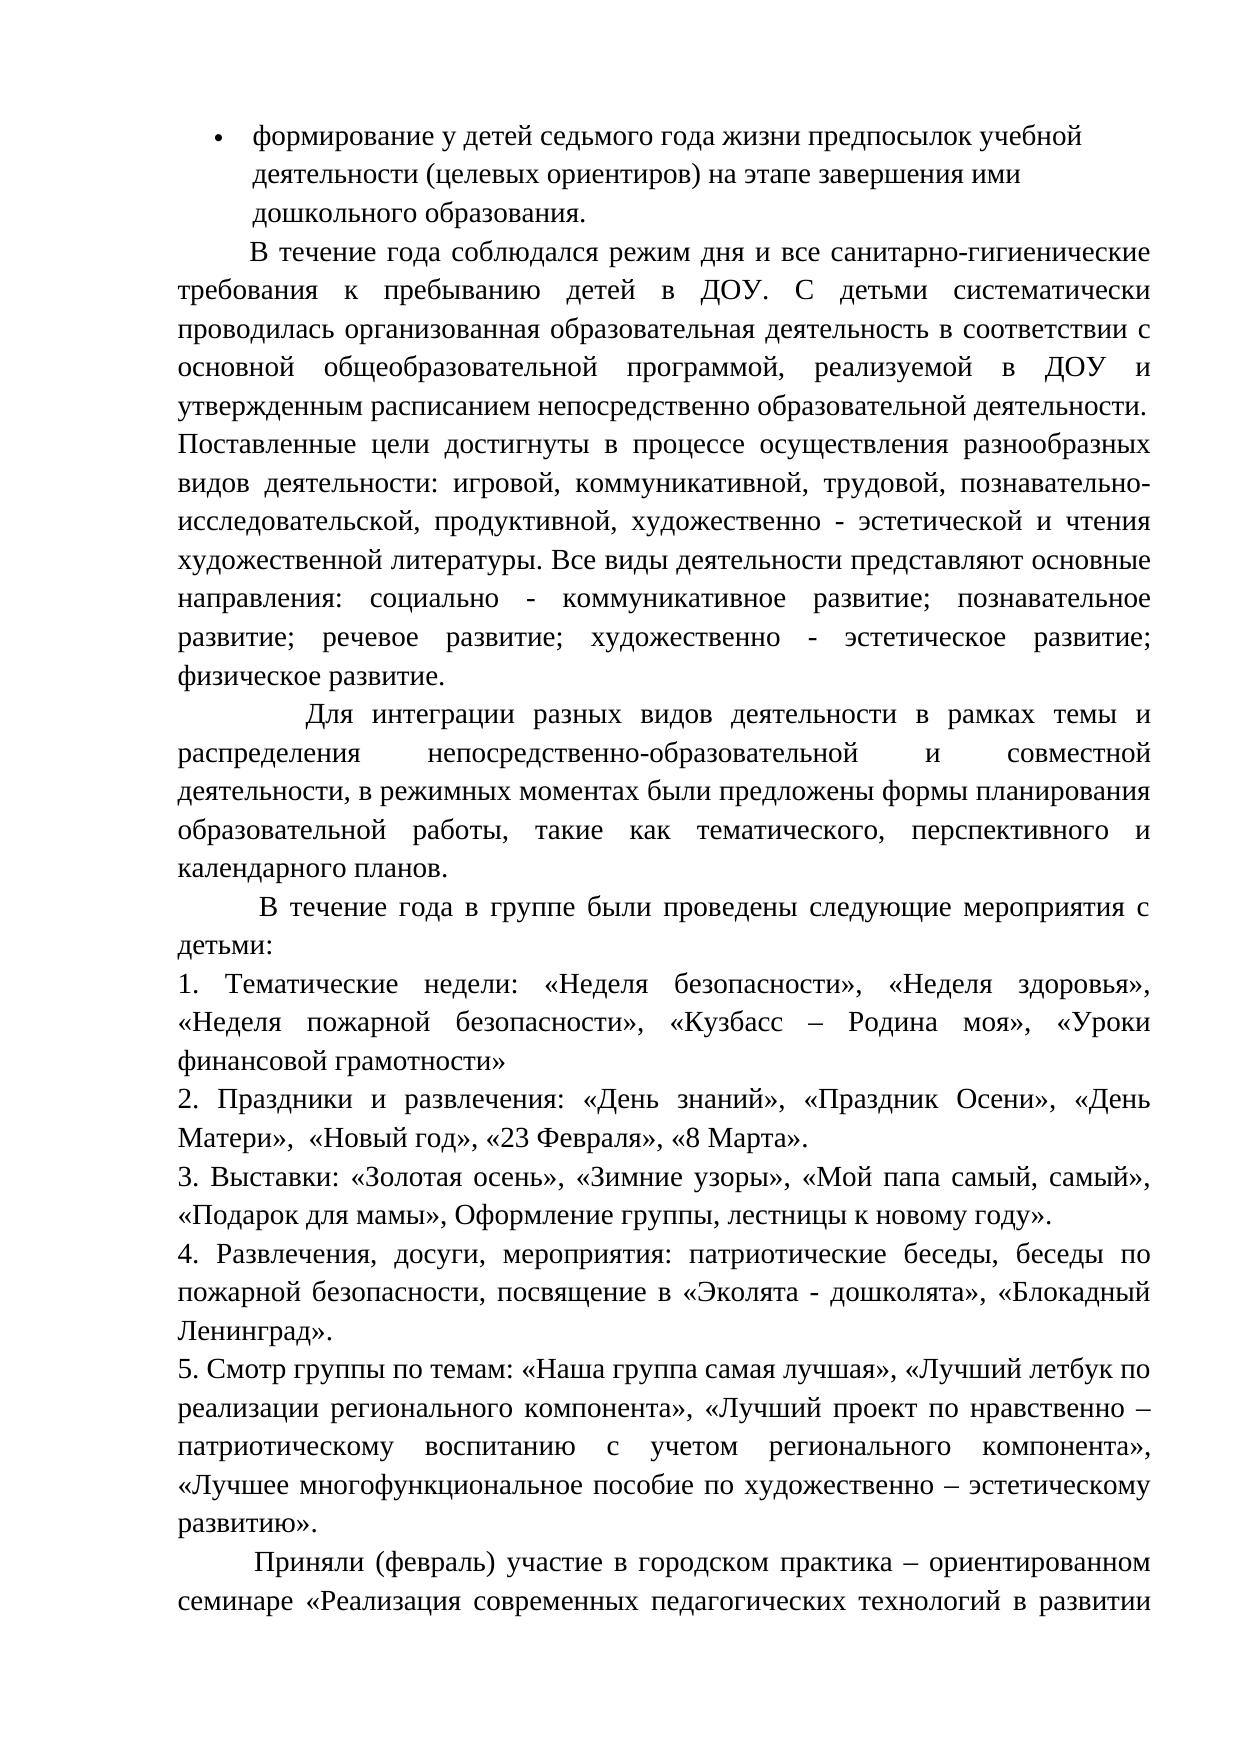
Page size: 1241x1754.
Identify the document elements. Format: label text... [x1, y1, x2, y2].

text Для интеграции разных видов деятельности в рамках темы и распределения непосредственно-образовательной и совместной деятельности, в режимных моментах были предложены формы планирования образовательной работы, такие как тематического, перспективного и календарного планов. [177, 696, 1152, 884]
list формирование у детей седьмого года жизни предпосылок учебной деятельности (целевых ориентиров) на этапе завершения ими дошкольного образования. [215, 118, 1152, 229]
text 2. Праздники и развлечения: «День знаний», «Праздник Осени», «День Матери», «Новый год», «23 Февраля», «8 Марта». [177, 1082, 1152, 1154]
text В течение года в группе были проведены следующие мероприятия с детьми: [177, 889, 1152, 961]
text 3. Выставки: «Золотая осень», «Зимние узоры», «Мой папа самый, самый», «Подарок для мамы», Оформление группы, лестницы к новому году». [177, 1159, 1152, 1231]
text 1. Тематические недели: «Неделя безопасности», «Неделя здоровья», «Неделя пожарной безопасности», «Кузбасс – Родина моя», «Уроки финансовой грамотности» [177, 966, 1152, 1077]
text 4. Развлечения, досуги, мероприятия: патриотические беседы, беседы по пожарной безопасности, посвящение в «Эколята - дошколята», «Блокадный Ленинград». [177, 1236, 1152, 1346]
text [177, 1544, 1152, 1616]
text 5. Смотр группы по темам: «Наша группа самая лучшая», «Лучший летбук по реализации регионального компонента», «Лучший проект по нравственно – патриотическому воспитанию с учетом регионального компонента», «Лучшее многофункциональное пособие по художественно – эстетическому развитию». [177, 1351, 1152, 1539]
text В течение года соблюдался режим дня и все санитарно-гигиенические требования к пребыванию детей в ДОУ. С детьми систематически проводилась организованная образовательная деятельность в соответствии с основной общеобразовательной программой, реализуемой в ДОУ и утвержденным расписанием непосредственно образовательной деятельности. [177, 234, 1152, 421]
text Поставленные цели достигнуты в процессе осуществления разнообразных видов деятельности: игровой, коммуникативной, трудовой, познавательно-исследовательской, продуктивной, художественно - эстетической и чтения художественной литературы. Все виды деятельности представляют основные направления: социально - коммуникативное развитие; познавательное развитие; речевое развитие; художественно - эстетическое развитие; физическое развитие. [177, 426, 1152, 691]
